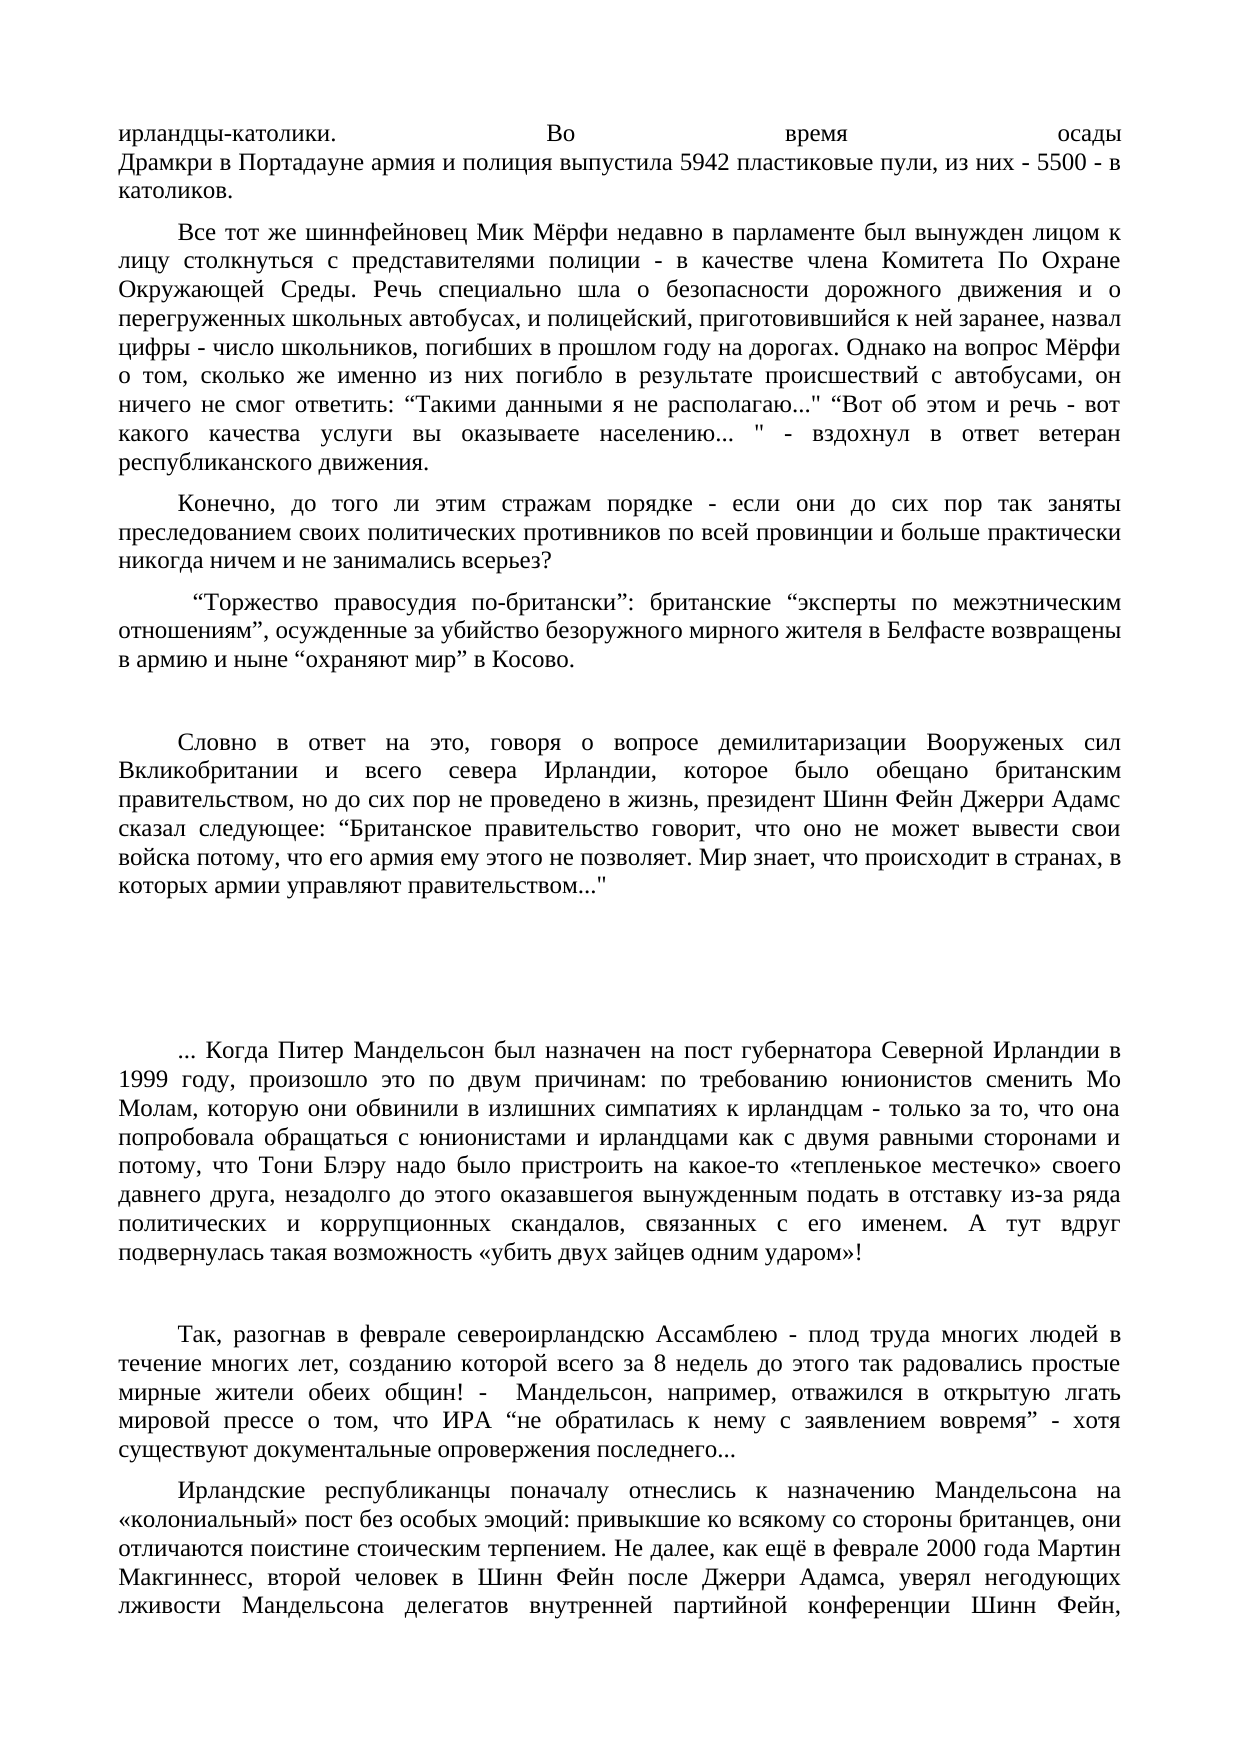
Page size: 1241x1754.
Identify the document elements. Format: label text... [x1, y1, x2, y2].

text Все тот же шиннфейновец Мик Мёрфи недавно в парламенте был вынужден лицом к лицу столкнуться с представителями полиции - в качестве члена Комитета По Охране Окружающей Среды. Речь специально шла о безопасности дорожного движения и о перегруженных школьных автобусах, и полицейский, приготовившийся к ней заранее, назвал цифры - число школьников, погибших в прошлом году на дорогах. Однако на вопрос Мёрфи о том, сколько же именно из них погибло в результате происшествий с автобусами, он ничего не смог ответить: “Такими данными я не располагаю..." “Вот об этом и речь - вот какого качества услуги вы оказываете населению... " - вздохнул в ответ ветеран республиканского движения. [118, 217, 1122, 476]
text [118, 118, 1122, 204]
text ... Когда Питер Мандельсон был назначен на пост губернатора Северной Ирландии в 1999 году, произошло это по двум причинам: по требованию юнионистов сменить Мо Молам, которую они обвинили в излишних симпатиях к ирландцам - только за то, что она попробовала обращаться с юнионистами и ирландцами как с двумя равными сторонами и потому, что Тони Блэру надо было пристроить на какое-то «тепленькое местечко» своего давнего друга, незадолго до этого оказавшегоя вынужденным подать в отставку из-за ряда политических и коррупционных скандалов, связанных с его именем. А тут вдруг подвернулась такая возможность «убить двух зайцев одним ударом»! [118, 1036, 1122, 1266]
text “Торжество правосудия по-британски”: британские “эксперты по межэтническим отношениям”, осужденные за убийство безоружного мирного жителя в Белфасте возвращены в армию и ныне “охраняют мир” в Косово. [118, 587, 1122, 673]
text Конечно, до того ли этим стражам порядке - если они до сих пор так заняты преследованием своих политических противников по всей провинции и больше практически никогда ничем и не занимались всерьез? [118, 488, 1122, 574]
text Так, разогнав в феврале североирландскю Ассамблею - плод труда многих людей в течение многих лет, созданию которой всего за 8 недель до этого так радовались простые мирные жители обеих общин! - Мандельсон, например, отважился в открытую лгать мировой прессе о том, что ИРА “не обратилась к нему с заявлением вовремя” - хотя существуют документальные опровержения последнего... [118, 1319, 1122, 1463]
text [118, 1476, 1122, 1619]
text Словно в ответ на это, говоря о вопросе демилитаризации Вооруженых сил Вкликобритании и всего севера Ирландии, которое было обещано британским правительством, но до сих пор не проведено в жизнь, президент Шинн Фейн Джерри Адамс сказал следующее: “Британское правительство говорит, что оно не может вывести свои войска потому, что его армия ему этого не позволяет. Мир знает, что происходит в странах, в которых армии управляют правительством..." [118, 727, 1122, 899]
